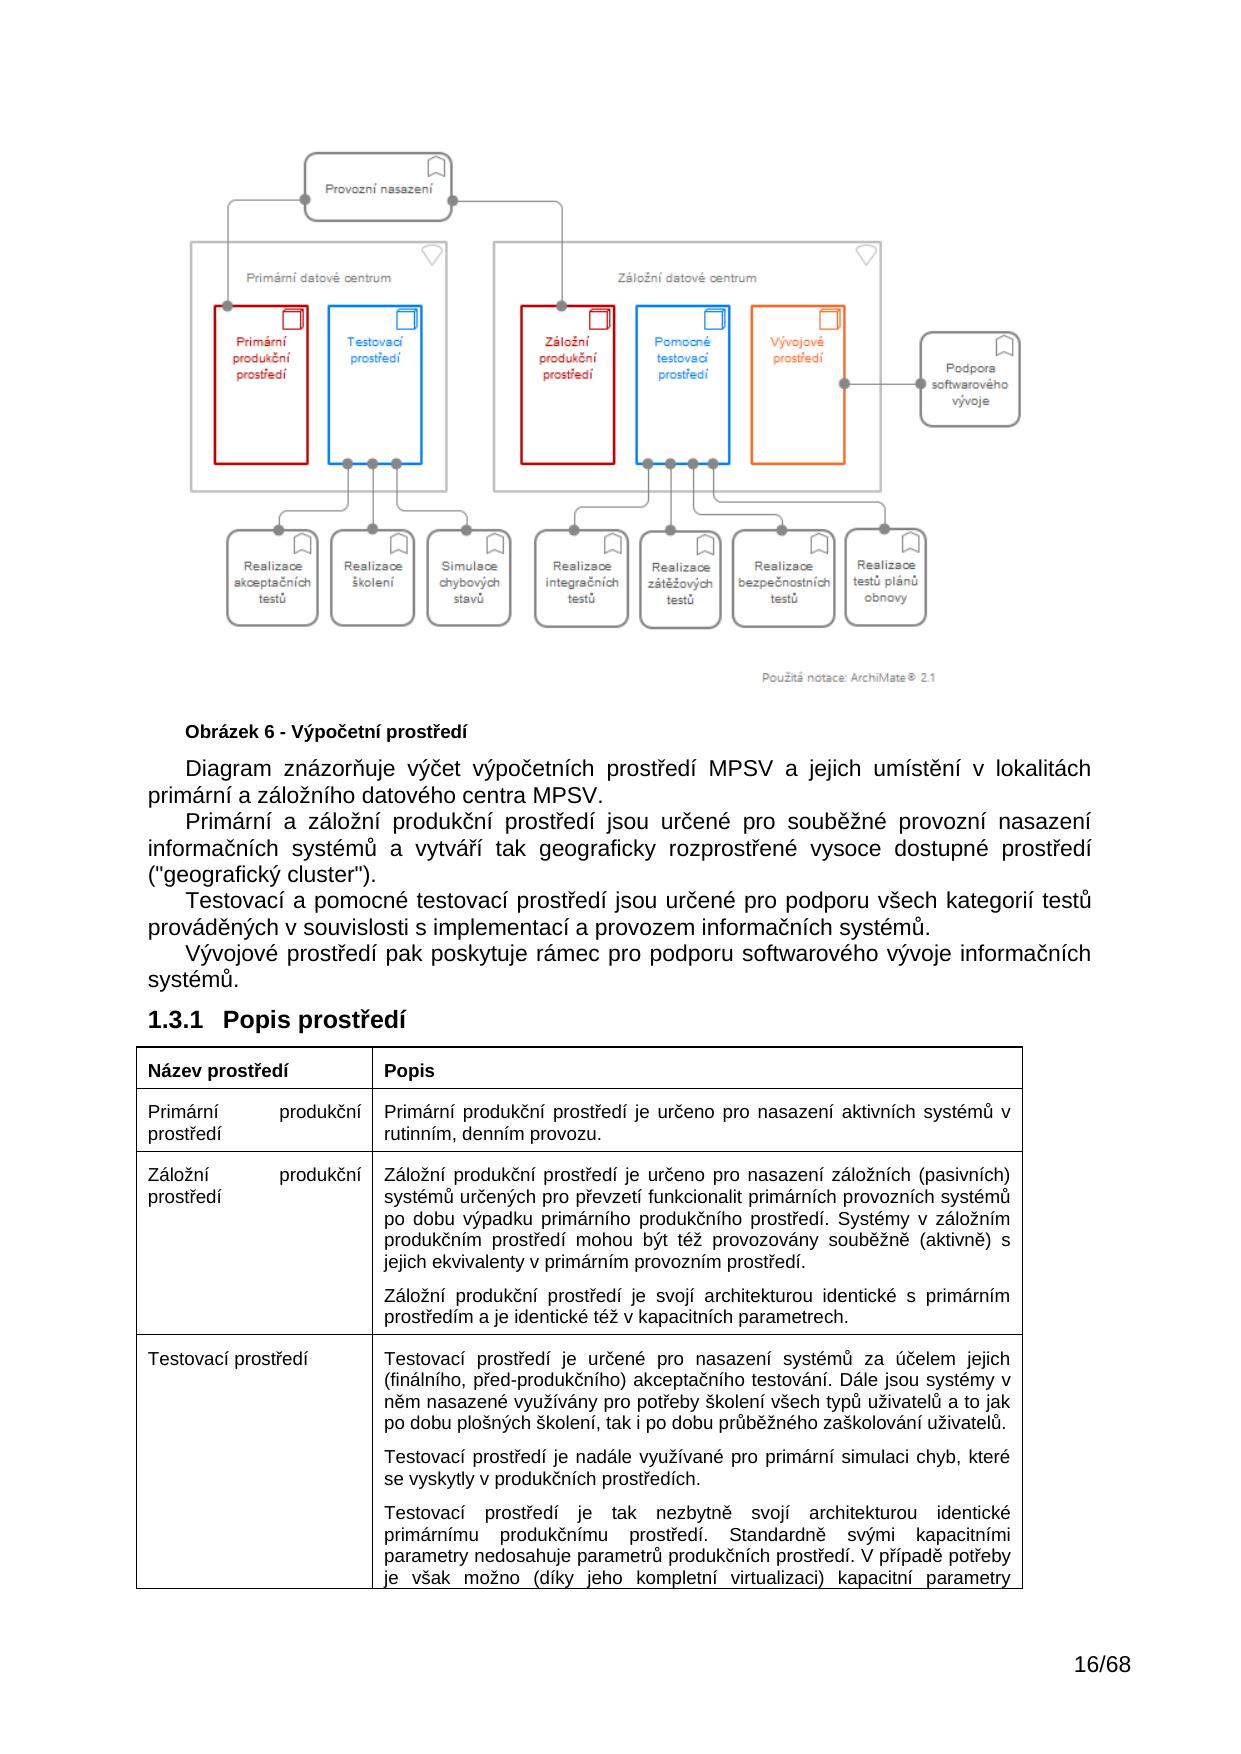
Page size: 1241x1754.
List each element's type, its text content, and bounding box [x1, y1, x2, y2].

table_cell Záložní produkční prostředí je určeno pro nasazení záložních (pasivních) systémů určených pro převzetí funkcionalit primárních provozních systémů po dobu výpadku primárního produkčního prostředí. Systémy v záložním produkčním prostředí mohou být též provozovány souběžně (aktivně) s jejich ekvivalenty v primárním provozním prostředí. Záložní produkční prostředí je svojí architekturou identické s primárním prostředím a je identické též v kapacitních parametrech. [373, 1152, 1022, 1334]
table_cell Primární produkční prostředí je určeno pro nasazení aktivních systémů v rutinním, denním provozu. [373, 1089, 1022, 1151]
table_cell Záložní produkční prostředí [137, 1152, 372, 1334]
table_cell Primární produkční prostředí [137, 1089, 372, 1151]
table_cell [373, 1335, 1022, 1588]
text Vývojové prostředí pak poskytuje rámec pro podporu softwarového vývoje informačních systémů. [148, 940, 1092, 993]
table_header Popis [373, 1048, 1022, 1088]
table_cell Testovací prostředí [137, 1335, 372, 1588]
subtitle Popis prostředí [148, 1005, 1092, 1034]
text Primární a záložní produkční prostředí jsou určené pro souběžné provozní nasazení informačních systémů a vytváří tak geograficky rozprostřené vysoce dostupné prostředí ("geografický cluster"). [148, 808, 1092, 887]
text Obrázek 6 - Výpočetní prostředí [148, 721, 1092, 743]
picture [185, 147, 1035, 697]
text Testovací a pomocné testovací prostředí jsou určené pro podporu všech kategorií testů prováděných v souvislosti s implementací a provozem informačních systémů. [148, 887, 1092, 940]
text Diagram znázorňuje výčet výpočetních prostředí MPSV a jejich umístění v lokalitách primární a záložního datového centra MPSV. [148, 755, 1092, 808]
table_header Název prostředí [137, 1048, 372, 1088]
